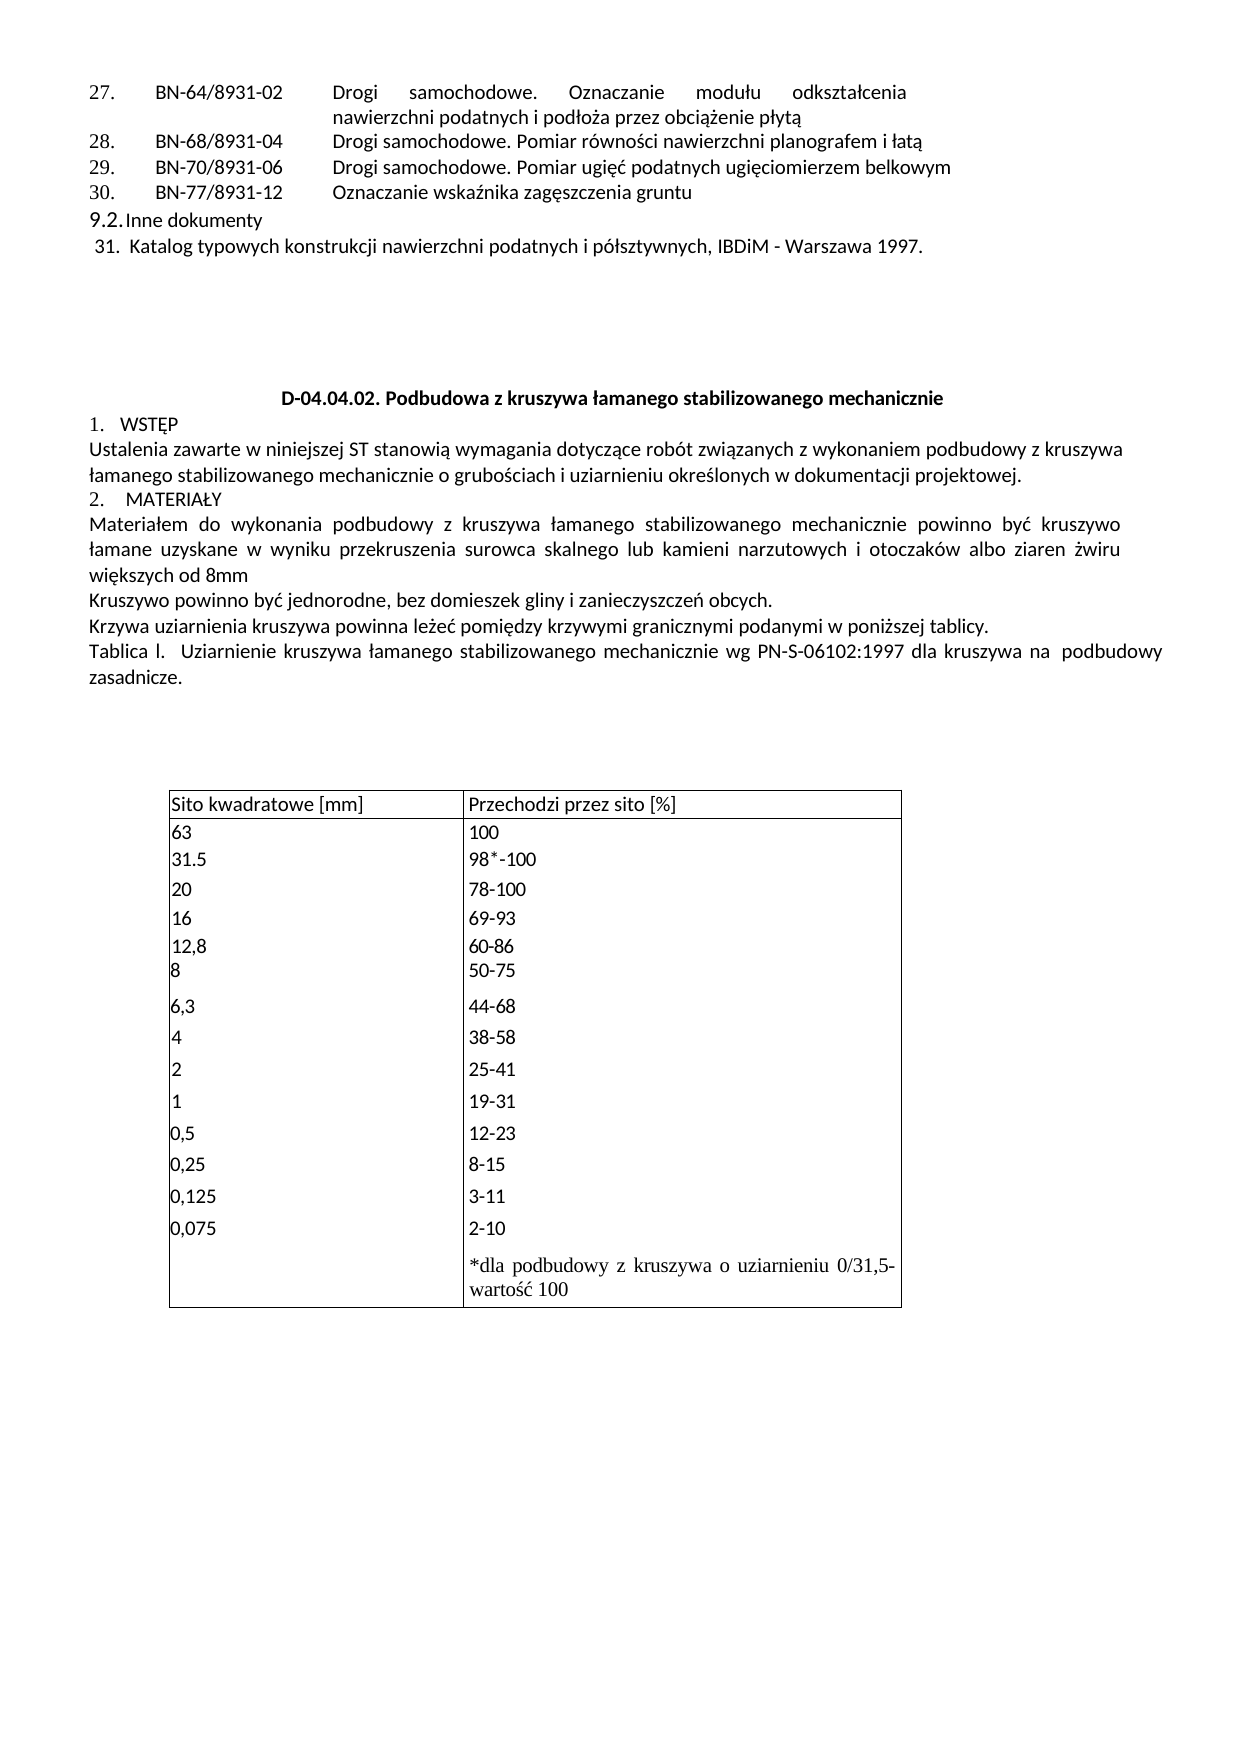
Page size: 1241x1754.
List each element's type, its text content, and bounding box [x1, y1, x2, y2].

table_header Przechodzi przez sito [%] [464, 791, 901, 818]
list BN-68/8931-04 Drogi samochodowe. Pomiar równości nawierzchni planografem i łatą [89, 130, 1163, 154]
text Kruszywo powinno być jednorodne, bez domieszek gliny i zanieczyszczeń obcych. [89, 588, 1163, 613]
text Tablica l. Uziarnienie kruszywa łamanego stabilizowanego mechanicznie wg PN-S-06102:1997 dla kruszywa na podbudowy zasadnicze. [89, 639, 1163, 689]
table_cell 16 12,8 [170, 903, 463, 959]
table_cell 50-75 [464, 959, 901, 991]
table_cell 31.5 [170, 845, 463, 874]
table_cell 69-93 60-86 [464, 903, 901, 959]
table_cell 8-15 [464, 1149, 901, 1181]
list Inne dokumenty [89, 205, 1163, 233]
table_cell 8 [170, 959, 463, 991]
table_cell 38-58 [464, 1022, 901, 1054]
text Krzywa uziarnienia kruszywa powinna leżeć pomiędzy krzywymi granicznymi podanymi w poniższej tablicy. [89, 613, 1163, 639]
list BN-77/8931-12 Oznaczanie wskaźnika zagęszczenia gruntu [89, 179, 1163, 205]
table_cell 6,3 [170, 991, 463, 1022]
table_cell 4 [170, 1022, 463, 1054]
table_cell 98*-100 [464, 845, 901, 874]
table_cell 44-68 [464, 991, 901, 1022]
text Materiałem do wykonania podbudowy z kruszywa łamanego stabilizowanego mechanicznie powinno być kruszywo łamane uzyskane w wyniku przekruszenia surowca skalnego lub kamieni narzutowych i otoczaków albo ziaren żwiru większych od 8mm [89, 511, 1121, 587]
list MATERIAŁY [89, 487, 1163, 511]
table_cell 2 [170, 1054, 463, 1086]
table_cell 12-23 [464, 1118, 901, 1149]
table_cell 100 [464, 819, 901, 845]
table_header Sito kwadratowe [mm] [170, 791, 463, 818]
table_cell 1 [170, 1086, 463, 1118]
table_cell 19-31 [464, 1086, 901, 1118]
subtitle D-04.04.02. Podbudowa z kruszywa łamanego stabilizowanego mechanicznie [281, 386, 1163, 411]
table_cell 0,125 [170, 1181, 463, 1213]
table_cell [170, 1245, 463, 1307]
table_cell 63 [170, 819, 463, 845]
table_cell 25-41 [464, 1054, 901, 1086]
text Ustalenia zawarte w niniejszej ST stanowią wymagania dotyczące robót związanych z wykonaniem podbudowy z kruszywa łamanego stabilizowanego mechanicznie o grubościach i uziarnieniu określonych w dokumentacji projektowej. [89, 437, 1124, 487]
list BN-64/8931-02 Drogi samochodowe. Oznaczanie modułu odkształcenia nawierzchni podatnych i podłoża przez obciążenie płytą [89, 79, 907, 130]
table_cell 0,5 [170, 1118, 463, 1149]
text 31. Katalog typowych konstrukcji nawierzchni podatnych i półsztywnych, IBDiM - Warszawa 1997. [94, 233, 1163, 258]
list WSTĘP [89, 411, 1163, 437]
table_cell 0,075 [170, 1213, 463, 1245]
list BN-70/8931-06 Drogi samochodowe. Pomiar ugięć podatnych ugięciomierzem belkowym [89, 154, 1163, 179]
table_cell 0,25 [170, 1149, 463, 1181]
table_cell 20 [170, 874, 463, 903]
table_cell 78-100 [464, 874, 901, 903]
table_cell 2-10 [464, 1213, 901, 1245]
table_cell *dla podbudowy z kruszywa o uziarnieniu 0/31,5- wartość 100 [464, 1245, 901, 1307]
table_cell 3-11 [464, 1181, 901, 1213]
